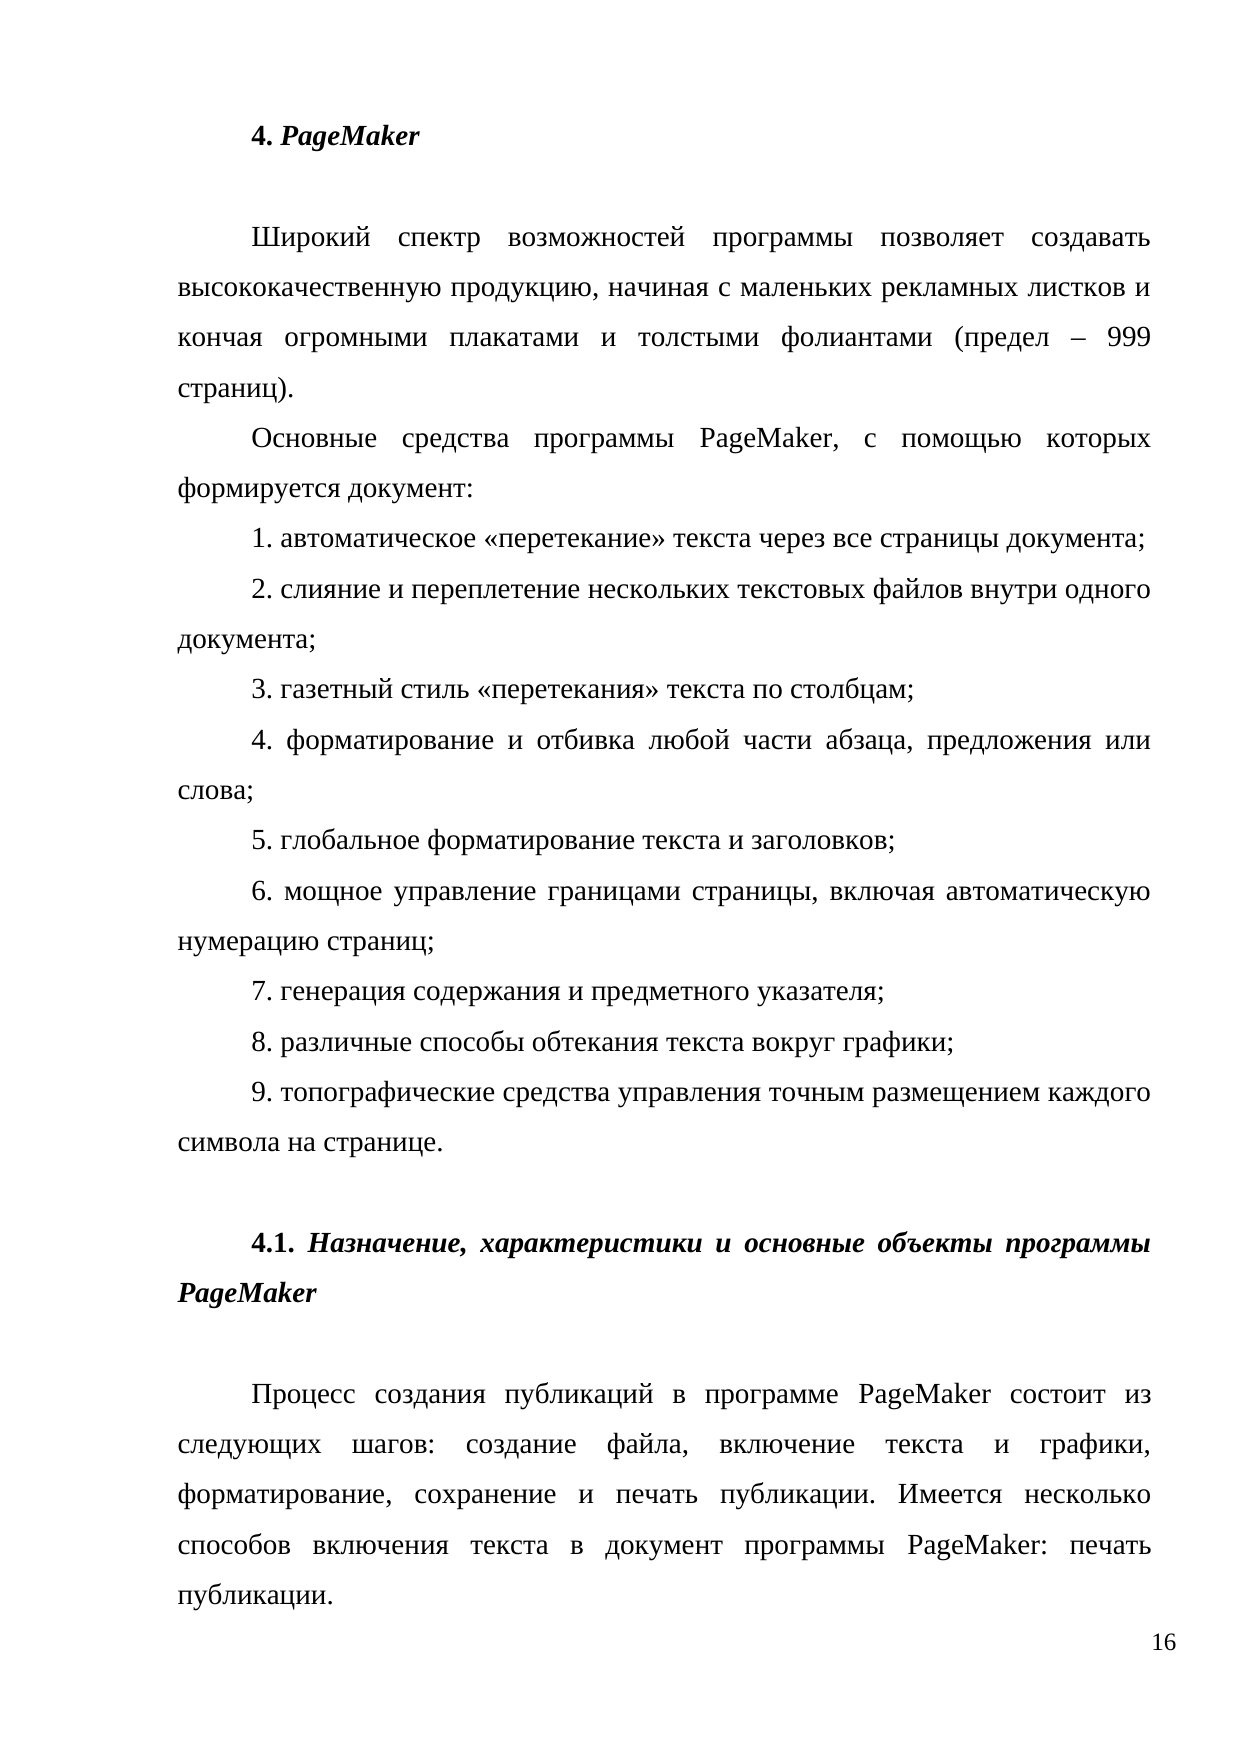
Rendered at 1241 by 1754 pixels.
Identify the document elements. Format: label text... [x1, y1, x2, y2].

text 1. автоматическое «перетекание» текста через все страницы документа; [177, 521, 1152, 554]
text 3. газетный стиль «перетекания» текста по столбцам; [177, 672, 1152, 705]
text Широкий спектр возможностей программы позволяет создавать высококачественную продукцию, начиная с маленьких рекламных листков и кончая огромными плакатами и толстыми фолиантами (предел – 999 страниц). [177, 219, 1152, 403]
text 8. различные способы обтекания текста вокруг графики; [177, 1024, 1152, 1057]
text 9. топографические средства управления точным размещением каждого символа на странице. [177, 1074, 1152, 1158]
text 4. PageMaker [177, 118, 1152, 152]
text 5. глобальное форматирование текста и заголовков; [177, 822, 1152, 856]
text 4. форматирование и отбивка любой части абзаца, предложения или слова; [177, 722, 1152, 806]
text Основные средства программы PageMaker, с помощью которых формируется документ: [177, 420, 1152, 504]
text 7. генерация содержания и предметного указателя; [177, 973, 1152, 1007]
text 4.1. Назначение, характеристики и основные объекты программы PageMaker [177, 1225, 1152, 1309]
text 6. мощное управление границами страницы, включая автоматическую нумерацию страниц; [177, 873, 1152, 957]
text Процесс создания публикаций в программе PageMaker состоит из следующих шагов: создание файла, включение текста и графики, форматирование, сохранение и печать публикации. Имеется несколько способов включения текста в документ программы PageMaker: печать публикации. [177, 1376, 1152, 1611]
text 2. слияние и переплетение нескольких текстовых файлов внутри одного документа; [177, 571, 1152, 655]
